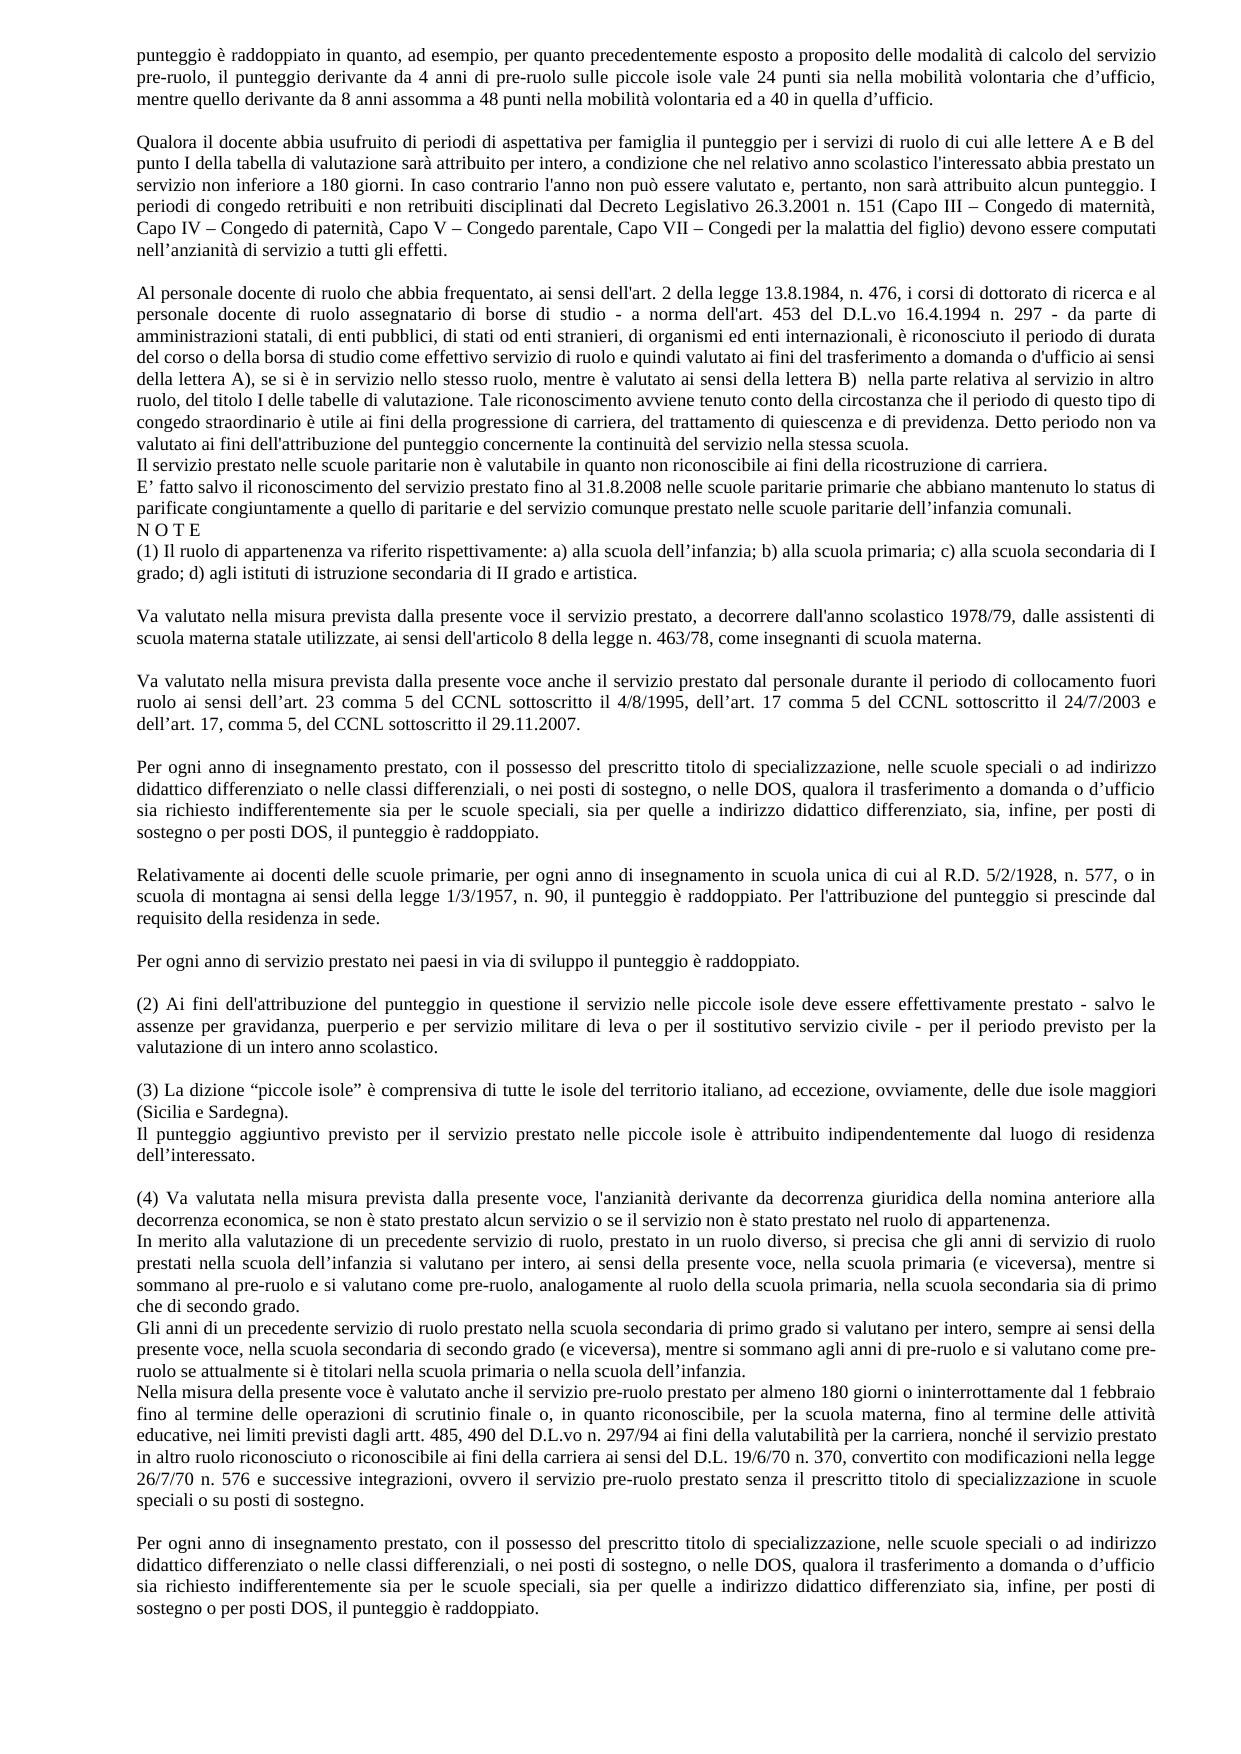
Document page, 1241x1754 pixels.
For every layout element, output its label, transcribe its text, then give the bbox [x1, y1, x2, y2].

text Va valutato nella misura prevista dalla presente voce il servizio prestato, a decorrere dall'anno scolastico 1978/79, dalle assistenti di scuola materna statale utilizzate, ai sensi dell'articolo 8 della legge n. 463/78, come insegnanti di scuola materna. [136, 605, 1158, 648]
text Per ogni anno di insegnamento prestato, con il possesso del prescritto titolo di specializzazione, nelle scuole speciali o ad indirizzo didattico differenziato o nelle classi differenziali, o nei posti di sostegno, o nelle DOS, qualora il trasferimento a domanda o d’ufficio sia richiesto indifferentemente sia per le scuole speciali, sia per quelle a indirizzo didattico differenziato, sia, infine, per posti di sostegno o per posti DOS, il punteggio è raddoppiato. [136, 756, 1158, 842]
text E’ fatto salvo il riconoscimento del servizio prestato fino al 31.8.2008 nelle scuole paritarie primarie che abbiano mantenuto lo status di parificate congiuntamente a quello di paritarie e del servizio comunque prestato nelle scuole paritarie dell’infanzia comunali. [136, 476, 1158, 519]
text N O T E [136, 519, 1158, 540]
text Per ogni anno di insegnamento prestato, con il possesso del prescritto titolo di specializzazione, nelle scuole speciali o ad indirizzo didattico differenziato o nelle classi differenziali, o nei posti di sostegno, o nelle DOS, qualora il trasferimento a domanda o d’ufficio sia richiesto indifferentemente sia per le scuole speciali, sia per quelle a indirizzo didattico differenziato sia, infine, per posti di sostegno o per posti DOS, il punteggio è raddoppiato. [136, 1532, 1158, 1618]
text (3) La dizione “piccole isole” è comprensiva di tutte le isole del territorio italiano, ad eccezione, ovviamente, delle due isole maggiori (Sicilia e Sardegna). [136, 1079, 1158, 1122]
text (1) Il ruolo di appartenenza va riferito rispettivamente: a) alla scuola dell’infanzia; b) alla scuola primaria; c) alla scuola secondaria di I grado; d) agli istituti di istruzione secondaria di II grado e artistica. [136, 540, 1158, 583]
text Gli anni di un precedente servizio di ruolo prestato nella scuola secondaria di primo grado si valutano per intero, sempre ai sensi della presente voce, nella scuola secondaria di secondo grado (e viceversa), mentre si sommano agli anni di pre-ruolo e si valutano come pre-ruolo se attualmente si è titolari nella scuola primaria o nella scuola dell’infanzia. [136, 1317, 1158, 1381]
text Il punteggio aggiuntivo previsto per il servizio prestato nelle piccole isole è attribuito indipendentemente dal luogo di residenza dell’interessato. [136, 1122, 1158, 1166]
text Nella misura della presente voce è valutato anche il servizio pre-ruolo prestato per almeno 180 giorni o ininterrottamente dal 1 febbraio fino al termine delle operazioni di scrutinio finale o, in quanto riconoscibile, per la scuola materna, fino al termine delle attività educative, nei limiti previsti dagli artt. 485, 490 del D.L.vo n. 297/94 ai fini della valutabilità per la carriera, nonché il servizio prestato in altro ruolo riconosciuto o riconoscibile ai fini della carriera ai sensi del D.L. 19/6/70 n. 370, convertito con modificazioni nella legge 26/7/70 n. 576 e successive integrazioni, ovvero il servizio pre-ruolo prestato senza il prescritto titolo di specializzazione in scuole speciali o su posti di sostegno. [136, 1381, 1158, 1511]
text Qualora il docente abbia usufruito di periodi di aspettativa per famiglia il punteggio per i servizi di ruolo di cui alle lettere A e B del punto I della tabella di valutazione sarà attribuito per intero, a condizione che nel relativo anno scolastico l'interessato abbia prestato un servizio non inferiore a 180 giorni. In caso contrario l'anno non può essere valutato e, pertanto, non sarà attribuito alcun punteggio. I periodi di congedo retribuiti e non retribuiti disciplinati dal Decreto Legislativo 26.3.2001 n. 151 (Capo III – Congedo di maternità, Capo IV – Congedo di paternità, Capo V – Congedo parentale, Capo VII – Congedi per la malattia del figlio) devono essere computati nell’anzianità di servizio a tutti gli effetti. [136, 131, 1158, 260]
text Il servizio prestato nelle scuole paritarie non è valutabile in quanto non riconoscibile ai fini della ricostruzione di carriera. [136, 454, 1158, 476]
text Per ogni anno di servizio prestato nei paesi in via di sviluppo il punteggio è raddoppiato. [136, 950, 1158, 972]
text In merito alla valutazione di un precedente servizio di ruolo, prestato in un ruolo diverso, si precisa che gli anni di servizio di ruolo prestati nella scuola dell’infanzia si valutano per intero, ai sensi della presente voce, nella scuola primaria (e viceversa), mentre si sommano al pre-ruolo e si valutano come pre-ruolo, analogamente al ruolo della scuola primaria, nella scuola secondaria sia di primo che di secondo grado. [136, 1230, 1158, 1317]
text (2) Ai fini dell'attribuzione del punteggio in questione il servizio nelle piccole isole deve essere effettivamente prestato - salvo le assenze per gravidanza, puerperio e per servizio militare di leva o per il sostitutivo servizio civile - per il periodo previsto per la valutazione di un intero anno scolastico. [136, 993, 1158, 1058]
text Al personale docente di ruolo che abbia frequentato, ai sensi dell'art. 2 della legge 13.8.1984, n. 476, i corsi di dottorato di ricerca e al personale docente di ruolo assegnatario di borse di studio - a norma dell'art. 453 del D.L.vo 16.4.1994 n. 297 - da parte di amministrazioni statali, di enti pubblici, di stati od enti stranieri, di organismi ed enti internazionali, è riconosciuto il periodo di durata del corso o della borsa di studio come effettivo servizio di ruolo e quindi valutato ai fini del trasferimento a domanda o d'ufficio ai sensi della lettera A), se si è in servizio nello stesso ruolo, mentre è valutato ai sensi della lettera B) nella parte relativa al servizio in altro ruolo, del titolo I delle tabelle di valutazione. Tale riconoscimento avviene tenuto conto della circostanza che il periodo di questo tipo di congedo straordinario è utile ai fini della progressione di carriera, del trattamento di quiescenza e di previdenza. Detto periodo non va valutato ai fini dell'attribuzione del punteggio concernente la continuità del servizio nella stessa scuola. [136, 282, 1158, 454]
text Va valutato nella misura prevista dalla presente voce anche il servizio prestato dal personale durante il periodo di collocamento fuori ruolo ai sensi dell’art. 23 comma 5 del CCNL sottoscritto il 4/8/1995, dell’art. 17 comma 5 del CCNL sottoscritto il 24/7/2003 e dell’art. 17, comma 5, del CCNL sottoscritto il 29.11.2007. [136, 670, 1158, 734]
text (4) Va valutata nella misura prevista dalla presente voce, l'anzianità derivante da decorrenza giuridica della nomina anteriore alla decorrenza economica, se non è stato prestato alcun servizio o se il servizio non è stato prestato nel ruolo di appartenenza. [136, 1187, 1158, 1230]
text Relativamente ai docenti delle scuole primarie, per ogni anno di insegnamento in scuola unica di cui al R.D. 5/2/1928, n. 577, o in scuola di montagna ai sensi della legge 1/3/1957, n. 90, il punteggio è raddoppiato. Per l'attribuzione del punteggio si prescinde dal requisito della residenza in sede. [136, 864, 1158, 928]
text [136, 44, 1158, 109]
